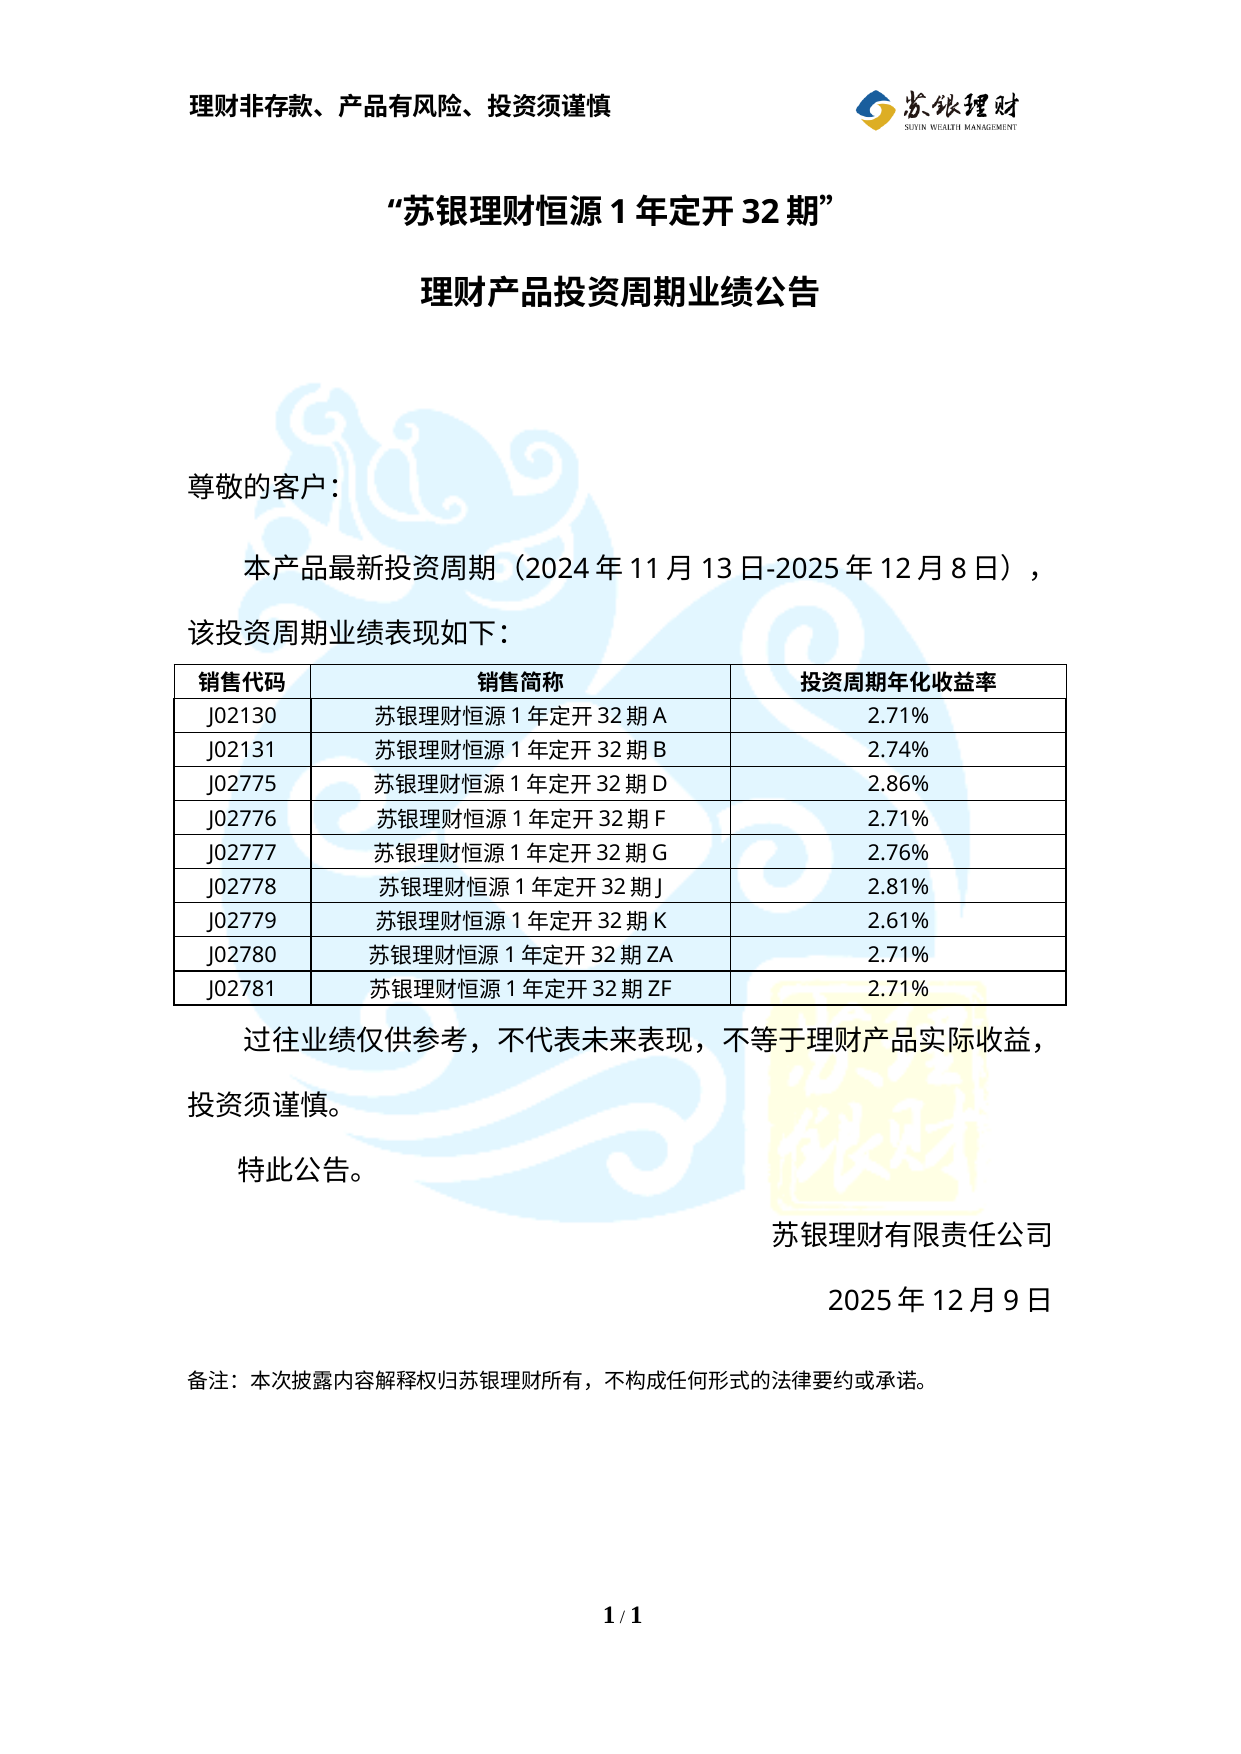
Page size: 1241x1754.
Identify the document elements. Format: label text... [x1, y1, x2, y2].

table_cell 苏银理财恒源1年定开32期A [312, 699, 730, 731]
table_cell J02775 [175, 767, 310, 799]
table_cell 苏银理财恒源1年定开32期ZF [312, 972, 730, 1004]
table_cell J02780 [175, 937, 310, 970]
table_cell 2.81% [731, 869, 1065, 902]
table_cell J02131 [175, 733, 310, 766]
table_cell J02781 [175, 972, 310, 1004]
table_cell 苏银理财恒源1年定开32期G [312, 835, 730, 868]
table_cell 2.61% [731, 903, 1065, 936]
table_cell 2.74% [731, 733, 1065, 766]
picture [831, 73, 1049, 143]
table_cell J02777 [175, 835, 310, 868]
table_cell J02779 [175, 903, 310, 936]
table_cell 苏银理财恒源1年定开32期F [312, 801, 730, 834]
text 备注：本次披露内容解释权归苏银理财所有，不构成任何形式的法律要约或承诺。 [187, 1363, 1053, 1396]
table_cell 2.71% [731, 699, 1065, 731]
table_cell 苏银理财恒源1年定开32期B [312, 733, 730, 766]
text 特此公告。 [187, 1136, 1053, 1201]
table_cell J02776 [175, 801, 310, 834]
text 过往业绩仅供参考，不代表未来表现，不等于理财产品实际收益，投资须谨慎。 [187, 1006, 1053, 1136]
table_cell 苏银理财恒源1年定开32期K [312, 903, 730, 936]
table_cell 苏银理财恒源1年定开32期D [312, 767, 730, 799]
text 苏银理财有限责任公司 2025年12月9日 [187, 1201, 1053, 1331]
table_cell J02778 [175, 869, 310, 902]
table_header 销售代码 [175, 665, 310, 697]
table_header 销售简称 [311, 665, 730, 697]
table_cell 苏银理财恒源1年定开32期J [312, 869, 730, 902]
text 尊敬的客户： [187, 453, 1053, 518]
text 本产品最新投资周期（2024年11月13日-2025年12月8日），该投资周期业绩表现如下： [187, 534, 1053, 664]
table_cell 2.71% [731, 972, 1065, 1004]
table_cell 2.76% [731, 835, 1065, 868]
table_cell 2.71% [731, 801, 1065, 834]
table_cell 苏银理财恒源1年定开32期ZA [312, 937, 730, 970]
table_header 投资周期年化收益率 [731, 665, 1066, 697]
text 理财产品投资周期业绩公告 [187, 258, 1053, 323]
table_cell 2.71% [731, 937, 1065, 970]
text “苏银理财恒源1年定开32期” [187, 176, 1053, 241]
table_cell J02130 [175, 699, 310, 731]
table_cell 2.86% [731, 767, 1065, 799]
